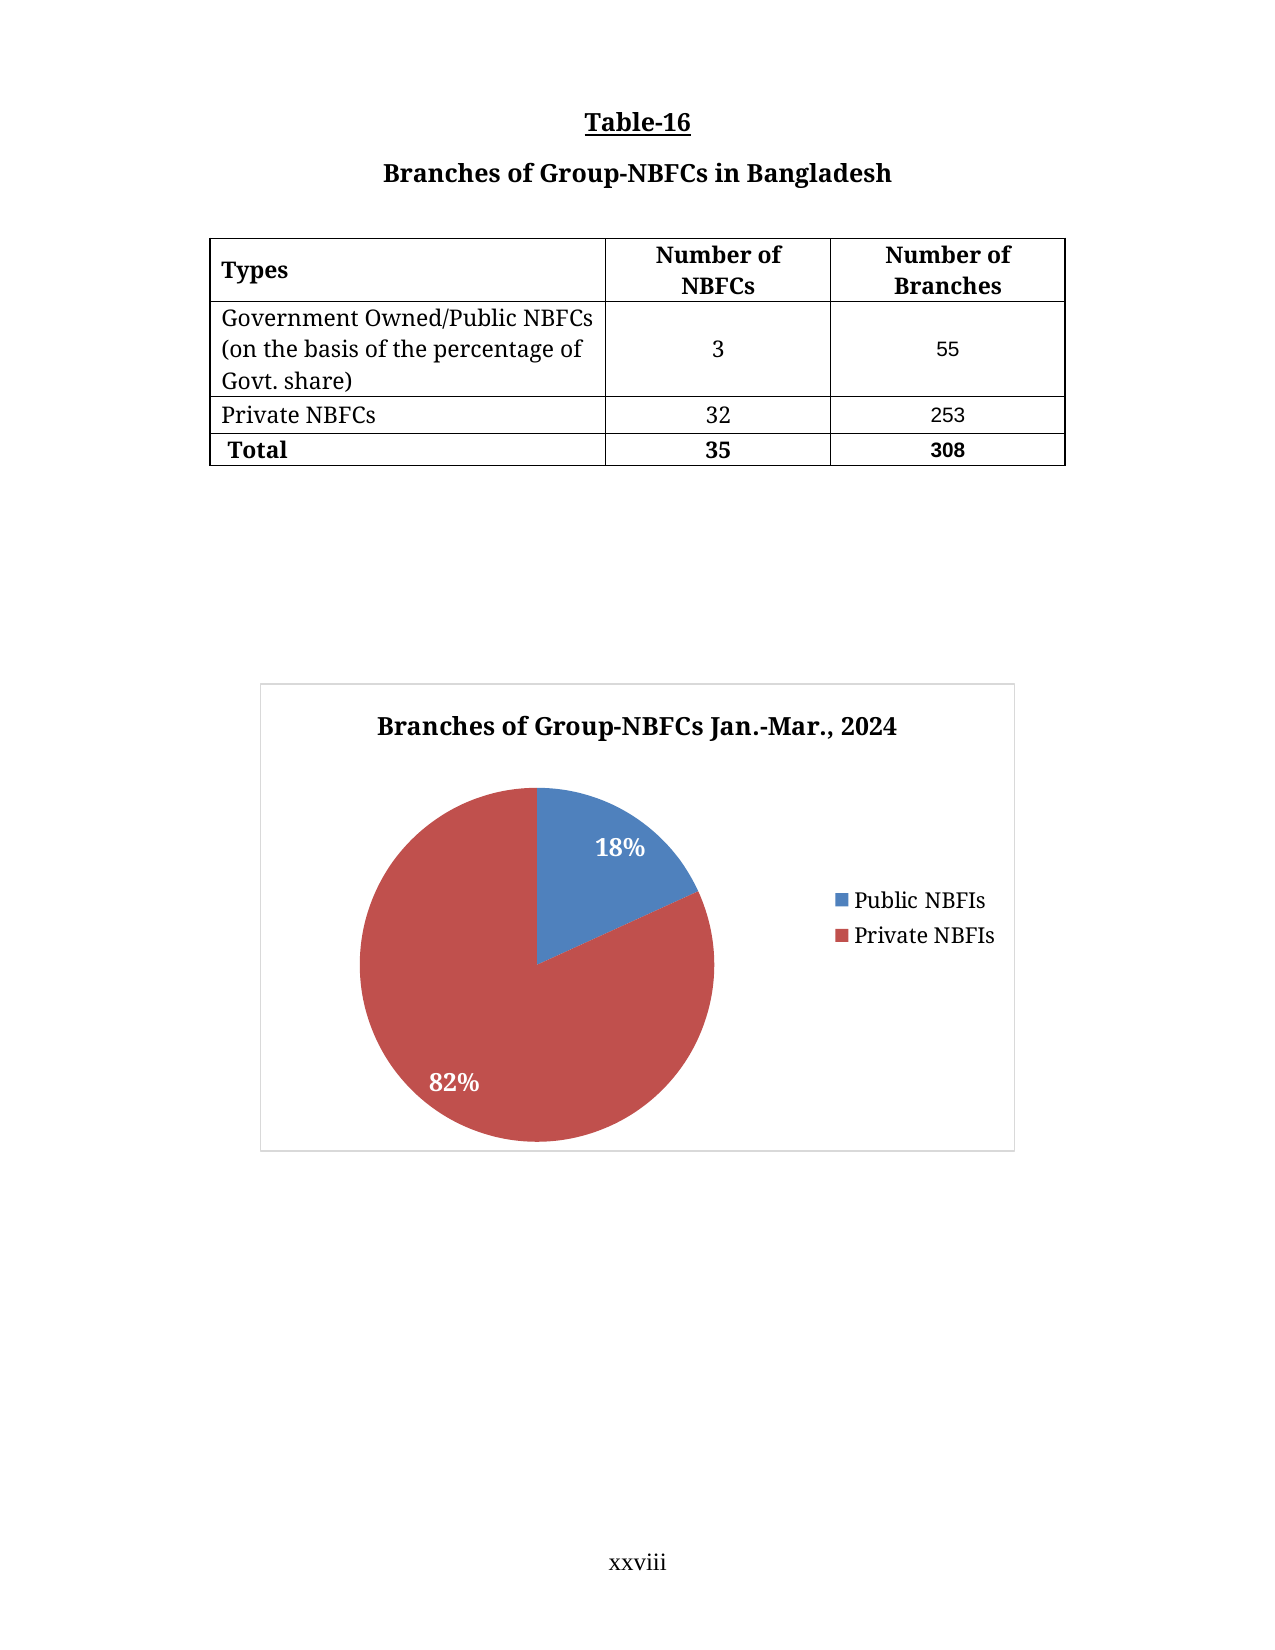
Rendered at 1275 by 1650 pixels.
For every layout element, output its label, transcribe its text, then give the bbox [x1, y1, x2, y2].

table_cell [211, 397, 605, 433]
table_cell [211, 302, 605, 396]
text Table-16 [120, 105, 1155, 139]
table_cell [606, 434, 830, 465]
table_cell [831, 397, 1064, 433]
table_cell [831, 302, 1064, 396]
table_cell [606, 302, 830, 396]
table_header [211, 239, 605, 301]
text Branches of Group-NBFCs in Bangladesh [120, 156, 1155, 190]
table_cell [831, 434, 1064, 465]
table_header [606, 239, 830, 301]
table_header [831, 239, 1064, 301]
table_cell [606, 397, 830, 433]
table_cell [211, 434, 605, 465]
